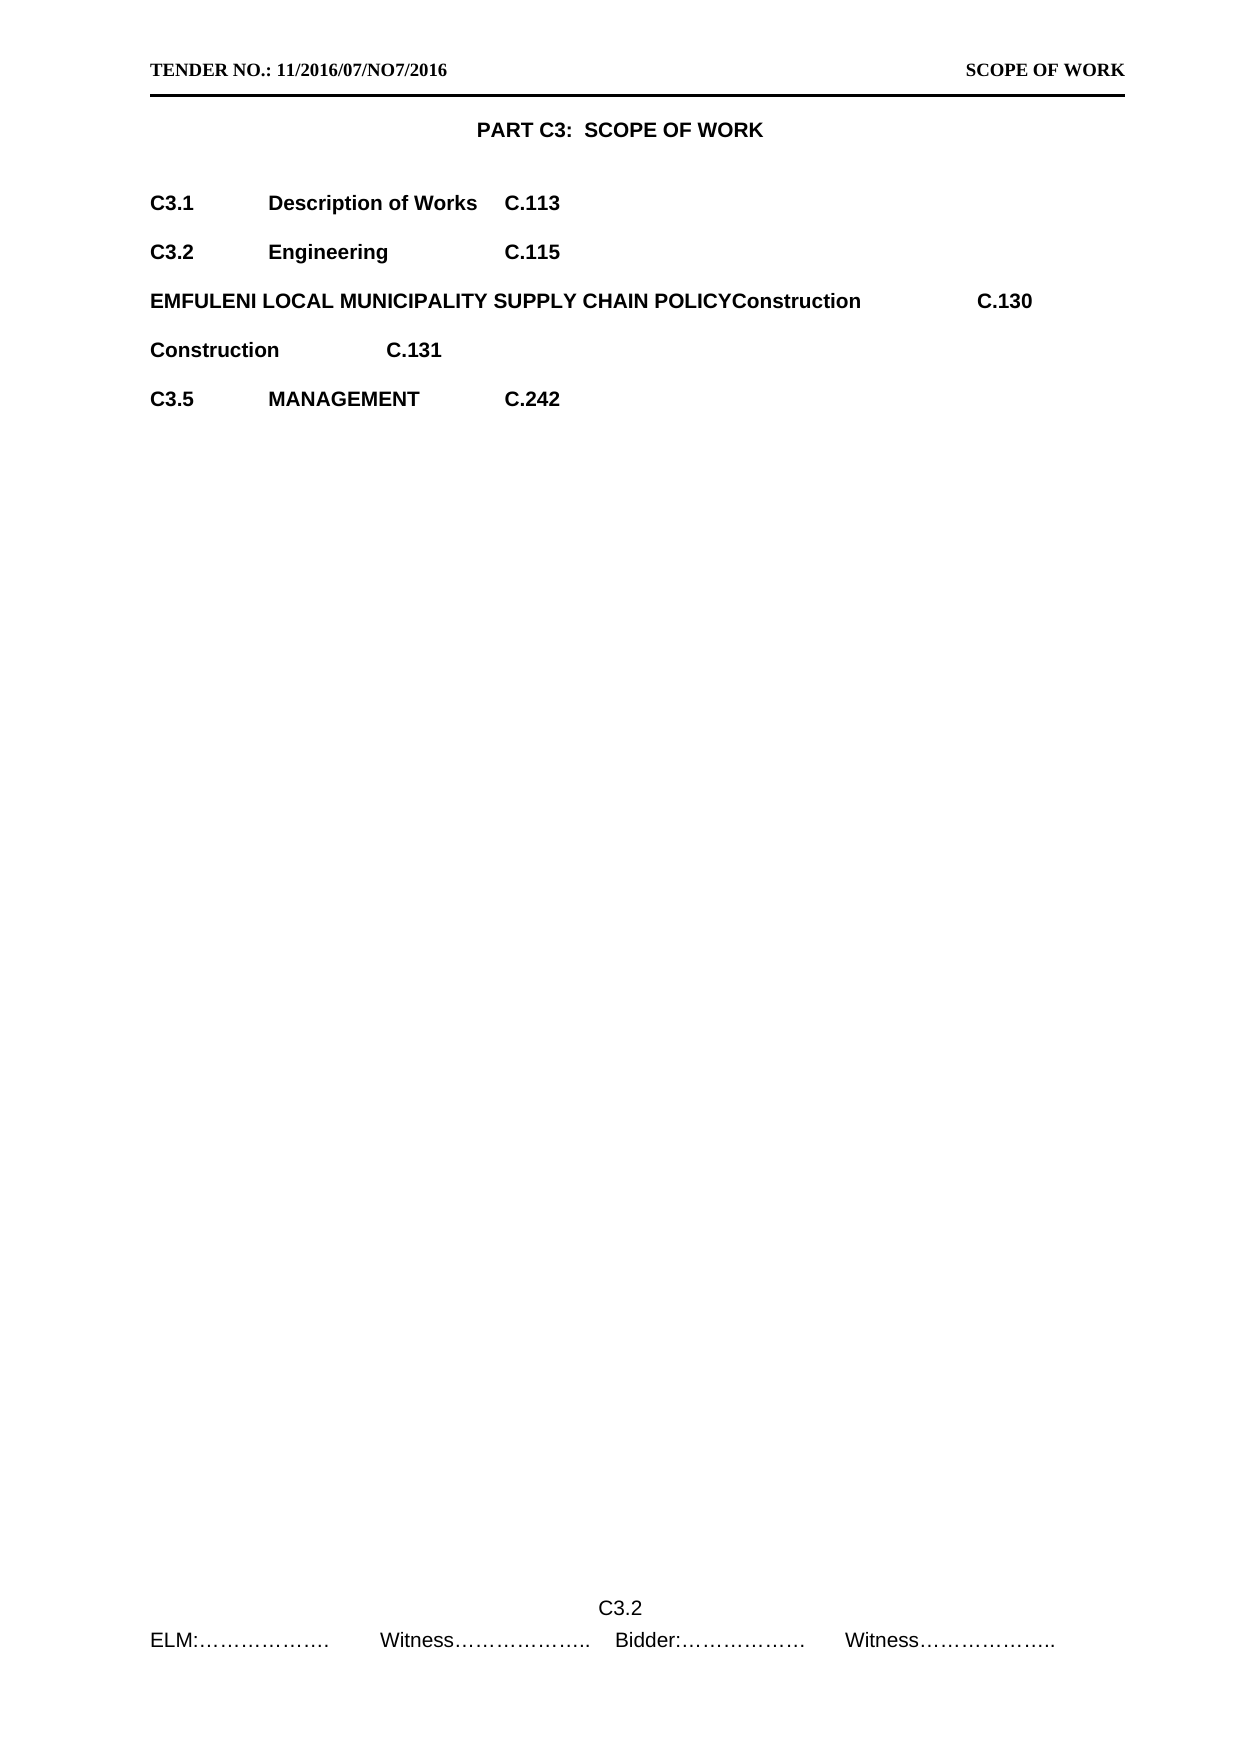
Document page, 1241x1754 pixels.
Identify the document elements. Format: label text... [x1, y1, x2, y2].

text C3.5 MANAGEMENT C.242 [150, 387, 1090, 411]
text C3.1 Description of Works C.113 [150, 191, 1090, 215]
text C3.2 Engineering C.115 [150, 240, 1090, 264]
text PART C3: SCOPE OF [150, 118, 1090, 142]
text Construction C.131 [150, 338, 1090, 362]
text EMFULENI LOCAL MUNICIPALITY SUPPLY CHAIN POLICYConstruction C.130 [150, 289, 1090, 313]
